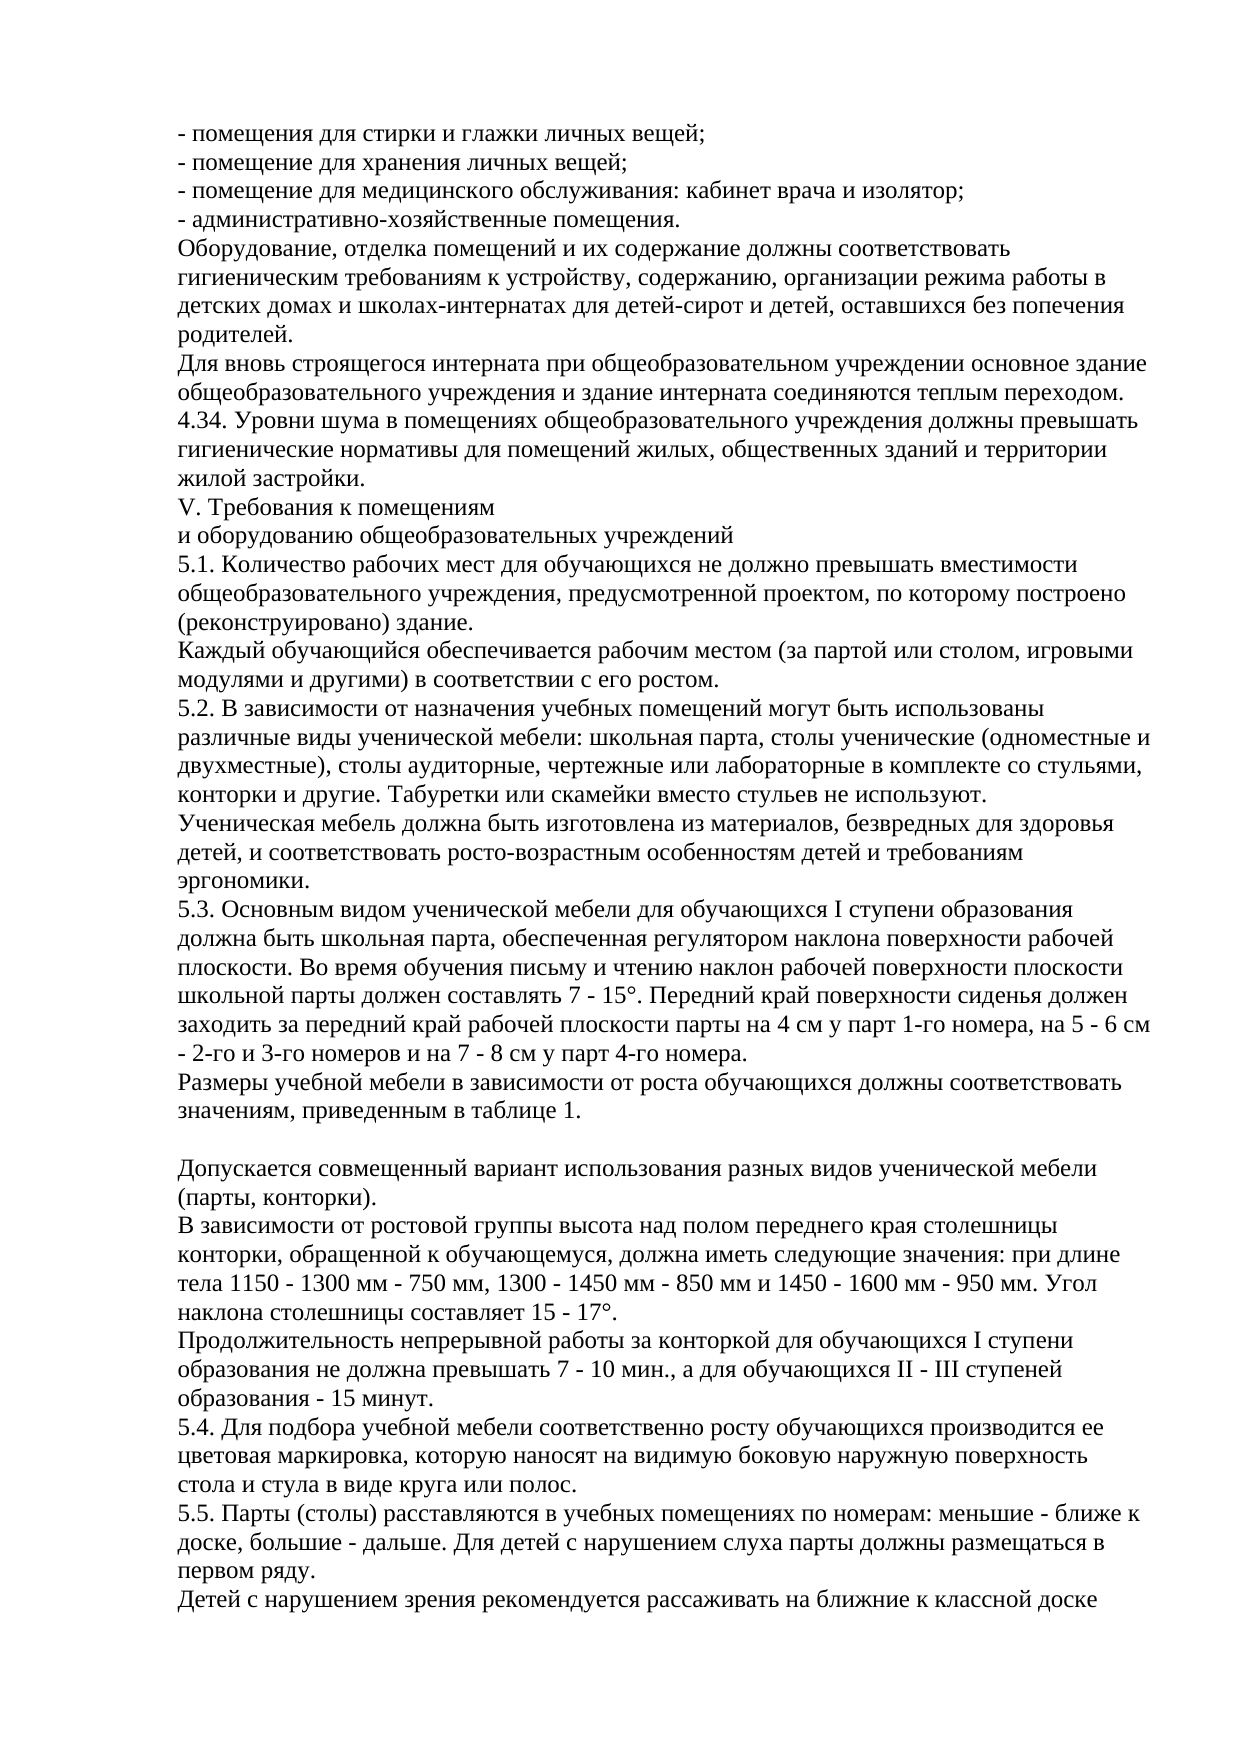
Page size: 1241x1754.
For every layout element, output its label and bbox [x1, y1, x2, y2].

text [177, 118, 1152, 1613]
